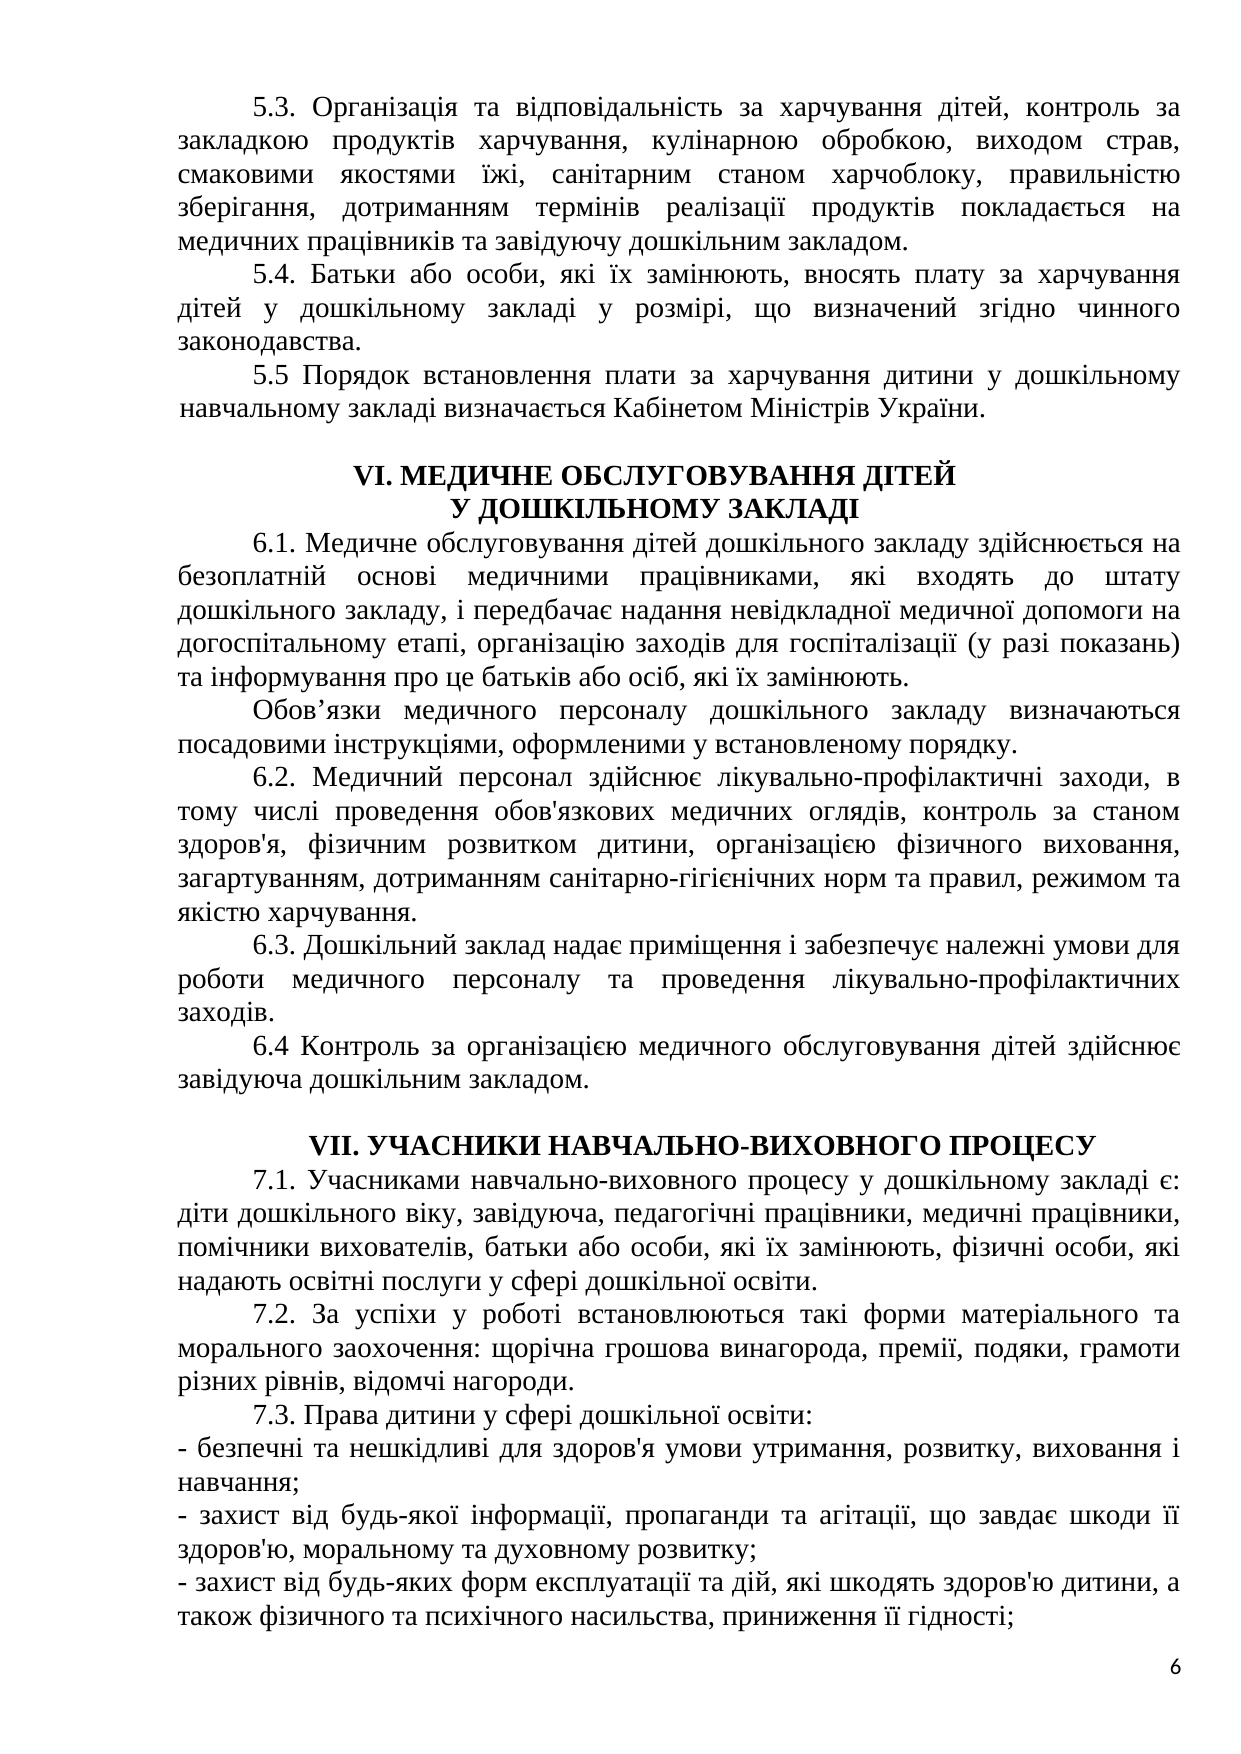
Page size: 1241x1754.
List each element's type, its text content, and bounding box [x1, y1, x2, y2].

text - захист від будь-яких форм експлуатації та дій, які шкодять здоров'ю дитини, а також фізичного та психічного насильства, приниження її гідності; [177, 1564, 1181, 1632]
text VI. МЕДИЧНЕ ОБСЛУГОВУВАННЯ ДІТЕЙ У ДОШКІЛЬНОМУ ЗАКЛАДІ [336, 458, 973, 525]
text 6.3. Дошкільний заклад надає приміщення і забезпечує належні умови для роботи медичного персоналу та проведення лікувально-профілактичних заходів. [177, 927, 1181, 1028]
text 5.3. Організація та відповідальність за харчування дітей, контроль за закладкою продуктів харчування, кулінарною обробкою, виходом страв, смаковими якостями їжі, санітарним станом харчоблоку, правильністю зберігання, дотриманням термінів реалізації продуктів покладається на медичних працівників та завідуючу дошкільним закладом. [177, 89, 1181, 256]
text - захист від будь-якої інформації, пропаганди та агітації, що завдає шкоди її здоров'ю, моральному та духовному розвитку; [177, 1497, 1181, 1564]
text 7.3. Права дитини у сфері дошкільної освіти: [177, 1397, 1181, 1430]
text 6.4 Контроль за організацією медичного обслуговування дітей здійснює завідуюча дошкільним закладом. [177, 1028, 1181, 1095]
text - безпечні та нешкідливі для здоров'я умови утримання, розвитку, виховання і навчання; [177, 1430, 1181, 1497]
text 5.4. Батьки або особи, які їх замінюють, вносять плату за харчування дітей у дошкільному закладі у розмірі, що визначений згідно чинного законодавства. [177, 256, 1181, 357]
text 6.2. Медичний персонал здійснює лікувально-профілактичні заходи, в тому числі проведення обов'язкових медичних оглядів, контроль за станом здоров'я, фізичним розвитком дитини, організацією фізичного виховання, загартуванням, дотриманням санітарно-гігієнічних норм та правил, режимом та якістю харчування. [177, 759, 1181, 927]
text 7.2. За успіхи у роботі встановлюються такі форми матеріального та морального заохочення: щорічна грошова винагорода, премії, подяки, грамоти різних рівнів, відомчі нагороди. [177, 1296, 1181, 1397]
text 6.1. Медичне обслуговування дітей дошкільного закладу здійснюється на безоплатній основі медичними працівниками, які входять до штату дошкільного закладу, і передбачає надання невідкладної медичної допомоги на догоспітальному етапі, організацію заходів для госпіталізації (у разі показань) та інформування про це батьків або осіб, які їх замінюють. [177, 525, 1181, 692]
text VII. УЧАСНИКИ НАВЧАЛЬНО-ВИХОВНОГО ПРОЦЕСУ [177, 1128, 1181, 1162]
text Обов’язки медичного персоналу дошкільного закладу визначаються посадовими інструкціями, оформленими у встановленому порядку. [177, 692, 1181, 759]
text 7.1. Учасниками навчально-виховного процесу у дошкільному закладі є: діти дошкільного віку, завідуюча, педагогічні працівники, медичні працівники, помічники вихователів, батьки або особи, які їх замінюють, фізичні особи, які надають освітні послуги у сфері дошкільної освіти. [177, 1162, 1181, 1296]
text 5.5 Порядок встановлення плати за харчування дитини у дошкільному навчальному закладі визначається Кабінетом Міністрів України. [179, 357, 1181, 424]
